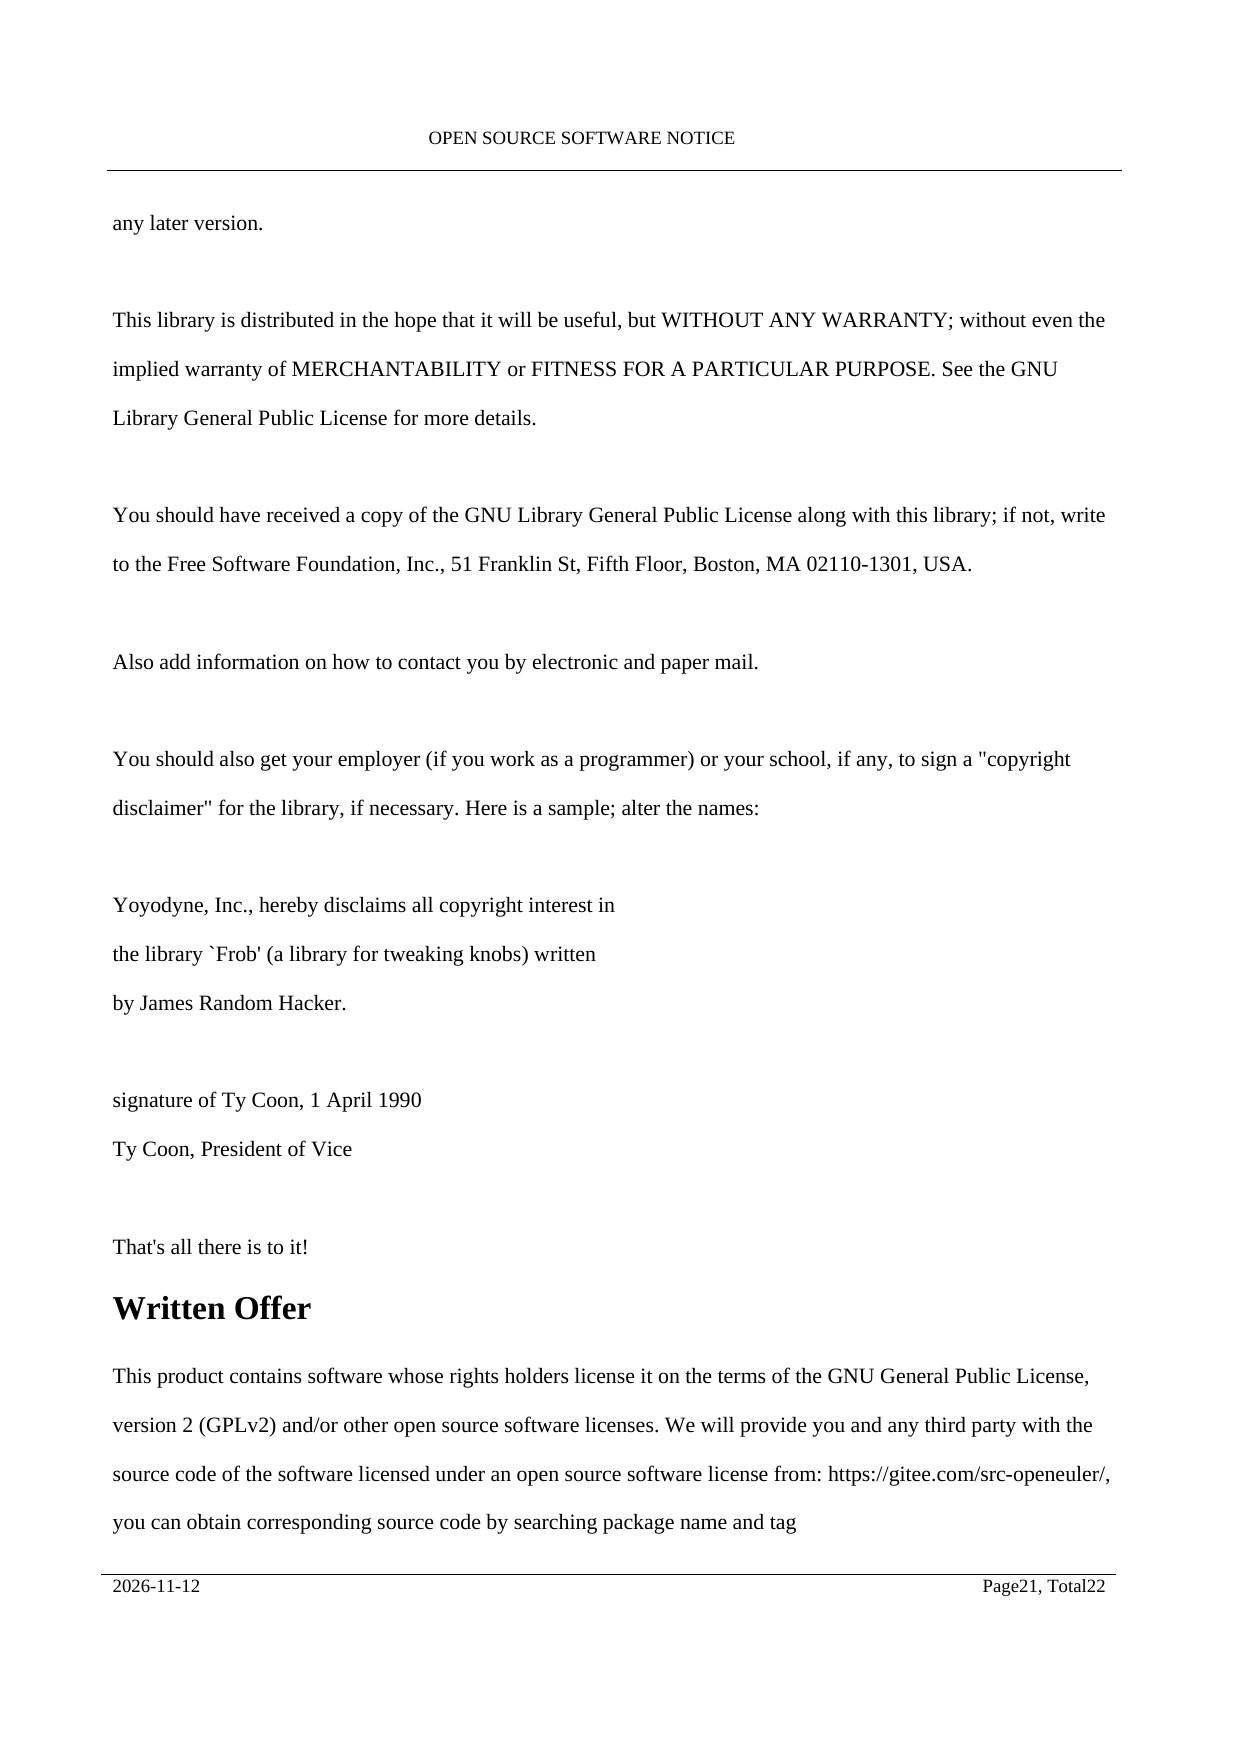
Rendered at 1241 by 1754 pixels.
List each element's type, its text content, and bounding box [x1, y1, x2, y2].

text This product contains software whose rights holders license it on the terms of the GNU General Public License, version 2 (GPLv2) and/or other open source software licenses. We will provide you and any third party with the source code of the software licensed under an open source software license from: https://gitee.com/src-openeuler/, you can obtain corresponding source code by searching package name and tag [112, 1359, 1128, 1538]
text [112, 206, 1128, 1263]
text Written Offer [112, 1275, 1128, 1340]
